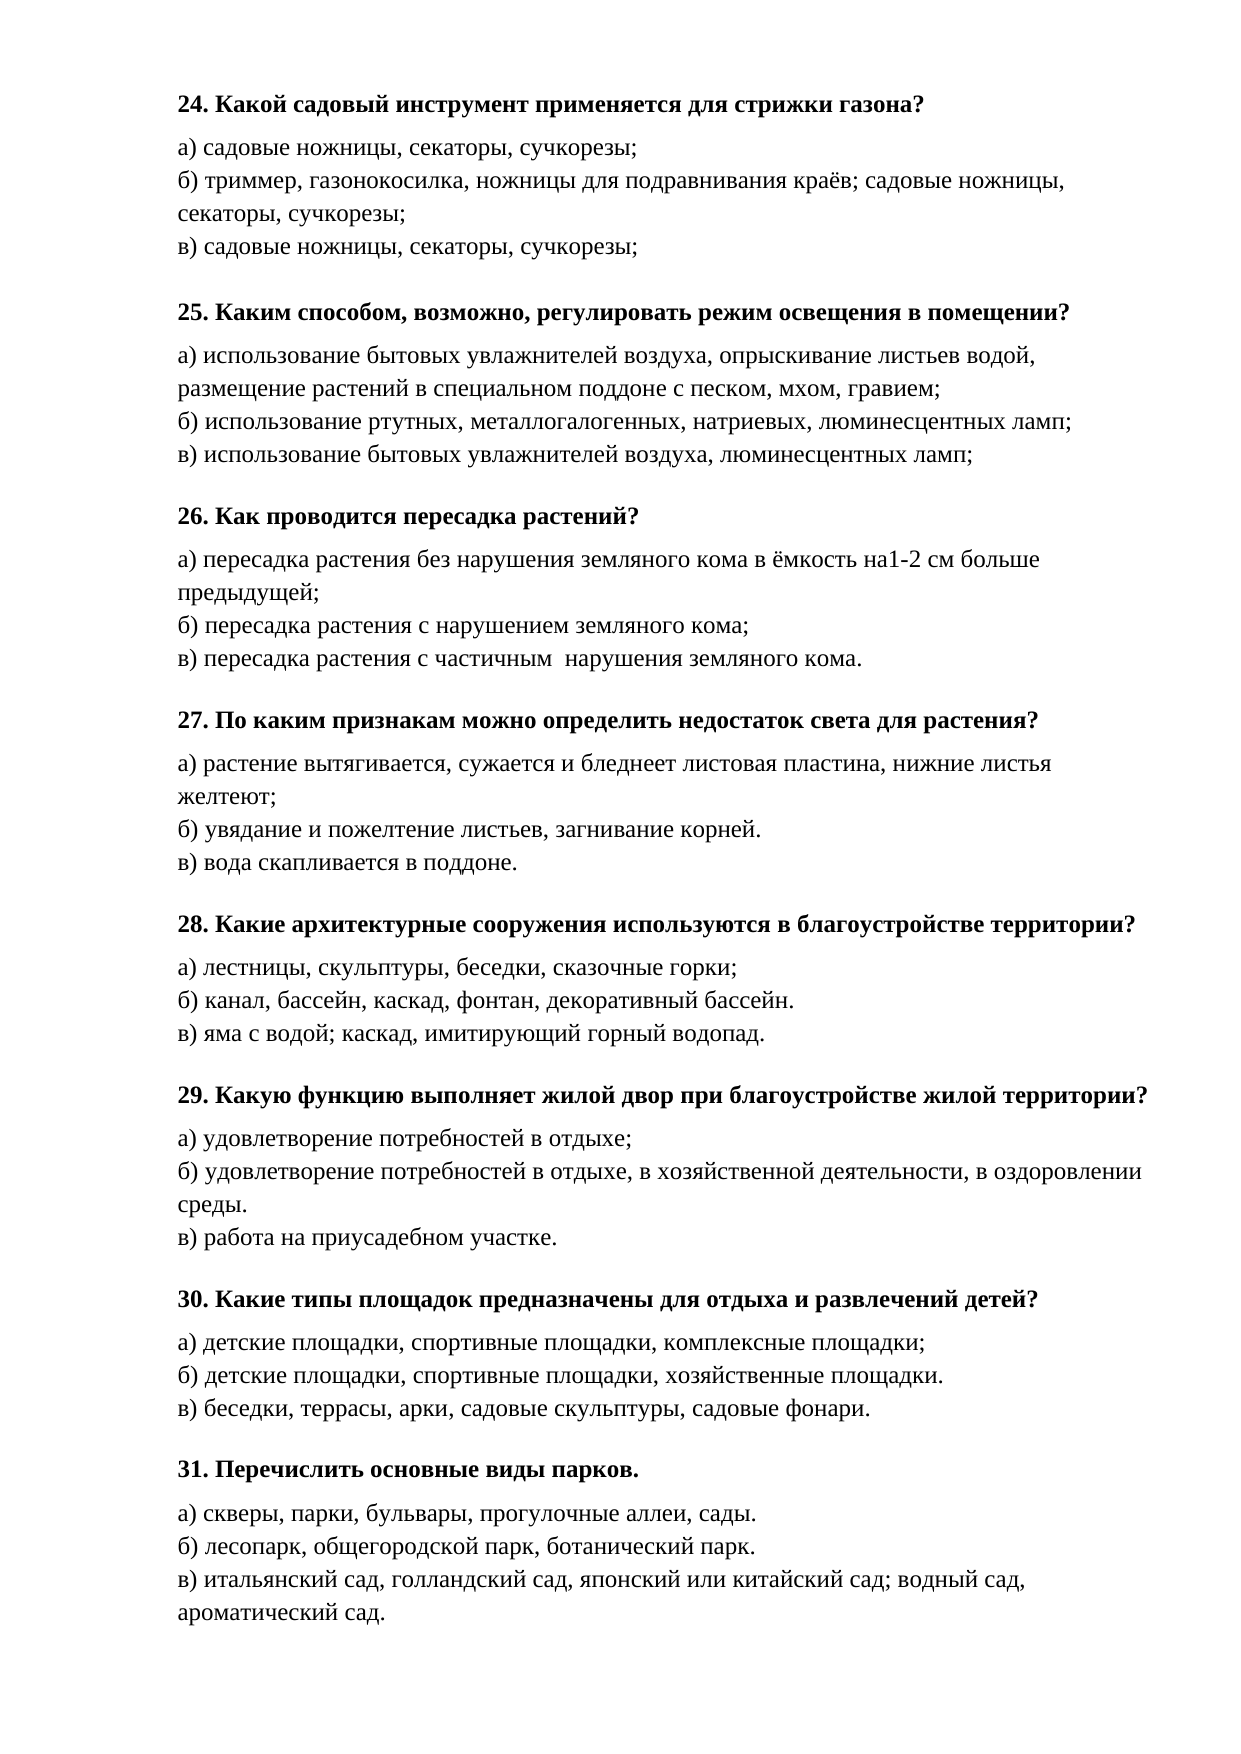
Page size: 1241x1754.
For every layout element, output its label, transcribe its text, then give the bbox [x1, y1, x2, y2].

text в) беседки, террасы, арки, садовые скульптуры, садовые фонари. [177, 1393, 1152, 1422]
text б) триммер, газонокосилка, ножницы для подравнивания краёв; садовые ножницы, секаторы, сучкорезы; [177, 165, 1152, 227]
text а) пересадка растения без нарушения земляного кома в ёмкость на1-2 см больше предыдущей; [177, 544, 1152, 606]
text б) использование ртутных, металлогалогенных, натриевых, люминесцентных ламп; [177, 406, 1152, 435]
text б) лесопарк, общегородской парк, ботанический парк. [177, 1531, 1152, 1559]
text 30. Какие типы площадок предназначены для отдыха и развлечений детей? [177, 1284, 1152, 1312]
text в) садовые ножницы, секаторы, сучкорезы; [177, 231, 1152, 259]
text 31. Перечислить основные виды парков. [177, 1454, 1152, 1483]
text в) вода скапливается в поддоне. [177, 847, 1152, 876]
text 27. По каким признакам можно определить недостаток света для растения? [177, 705, 1152, 733]
text а) использование бытовых увлажнителей воздуха, опрыскивание листьев водой, размещение растений в специальном поддоне с песком, мхом, гравием; [177, 340, 1152, 402]
text а) садовые ножницы, секаторы, сучкорезы; [177, 132, 1152, 161]
text а) лестницы, скульптуры, беседки, сказочные горки; [177, 952, 1152, 981]
text а) удовлетворение потребностей в отдыхе; [177, 1123, 1152, 1152]
text 24. Какой садовый инструмент применяется для стрижки газона? [177, 89, 1152, 117]
text в) итальянский сад, голландский сад, японский или китайский сад; водный сад, ароматический сад. [177, 1564, 1152, 1626]
text б) канал, бассейн, каскад, фонтан, декоративный бассейн. [177, 985, 1152, 1014]
text б) удовлетворение потребностей в отдыхе, в хозяйственной деятельности, в оздоровлении среды. [177, 1156, 1152, 1218]
text а) детские площадки, спортивные площадки, комплексные площадки; [177, 1327, 1152, 1356]
text б) детские площадки, спортивные площадки, хозяйственные площадки. [177, 1360, 1152, 1388]
text 29. Какую функцию выполняет жилой двор при благоустройстве жилой территории? [177, 1080, 1152, 1108]
text 26. Как проводится пересадка растений? [177, 501, 1152, 529]
text в) яма с водой; каскад, имитирующий горный водопад. [177, 1018, 1152, 1047]
text а) скверы, парки, бульвары, прогулочные аллеи, сады. [177, 1498, 1152, 1526]
text б) пересадка растения с нарушением земляного кома; [177, 610, 1152, 639]
text а) растение вытягивается, сужается и бледнеет листовая пластина, нижние листья желтеют; [177, 748, 1152, 810]
text б) увядание и пожелтение листьев, загнивание корней. [177, 814, 1152, 843]
text 28. Какие архитектурные сооружения используются в благоустройстве территории? [177, 909, 1152, 937]
text в) работа на приусадебном участке. [177, 1222, 1152, 1251]
text в) использование бытовых увлажнителей воздуха, люминесцентных ламп; [177, 439, 1152, 468]
text в) пересадка растения с частичным нарушения земляного кома. [177, 643, 1152, 672]
text 25. Каким способом, возможно, регулировать режим освещения в помещении? [177, 297, 1152, 326]
